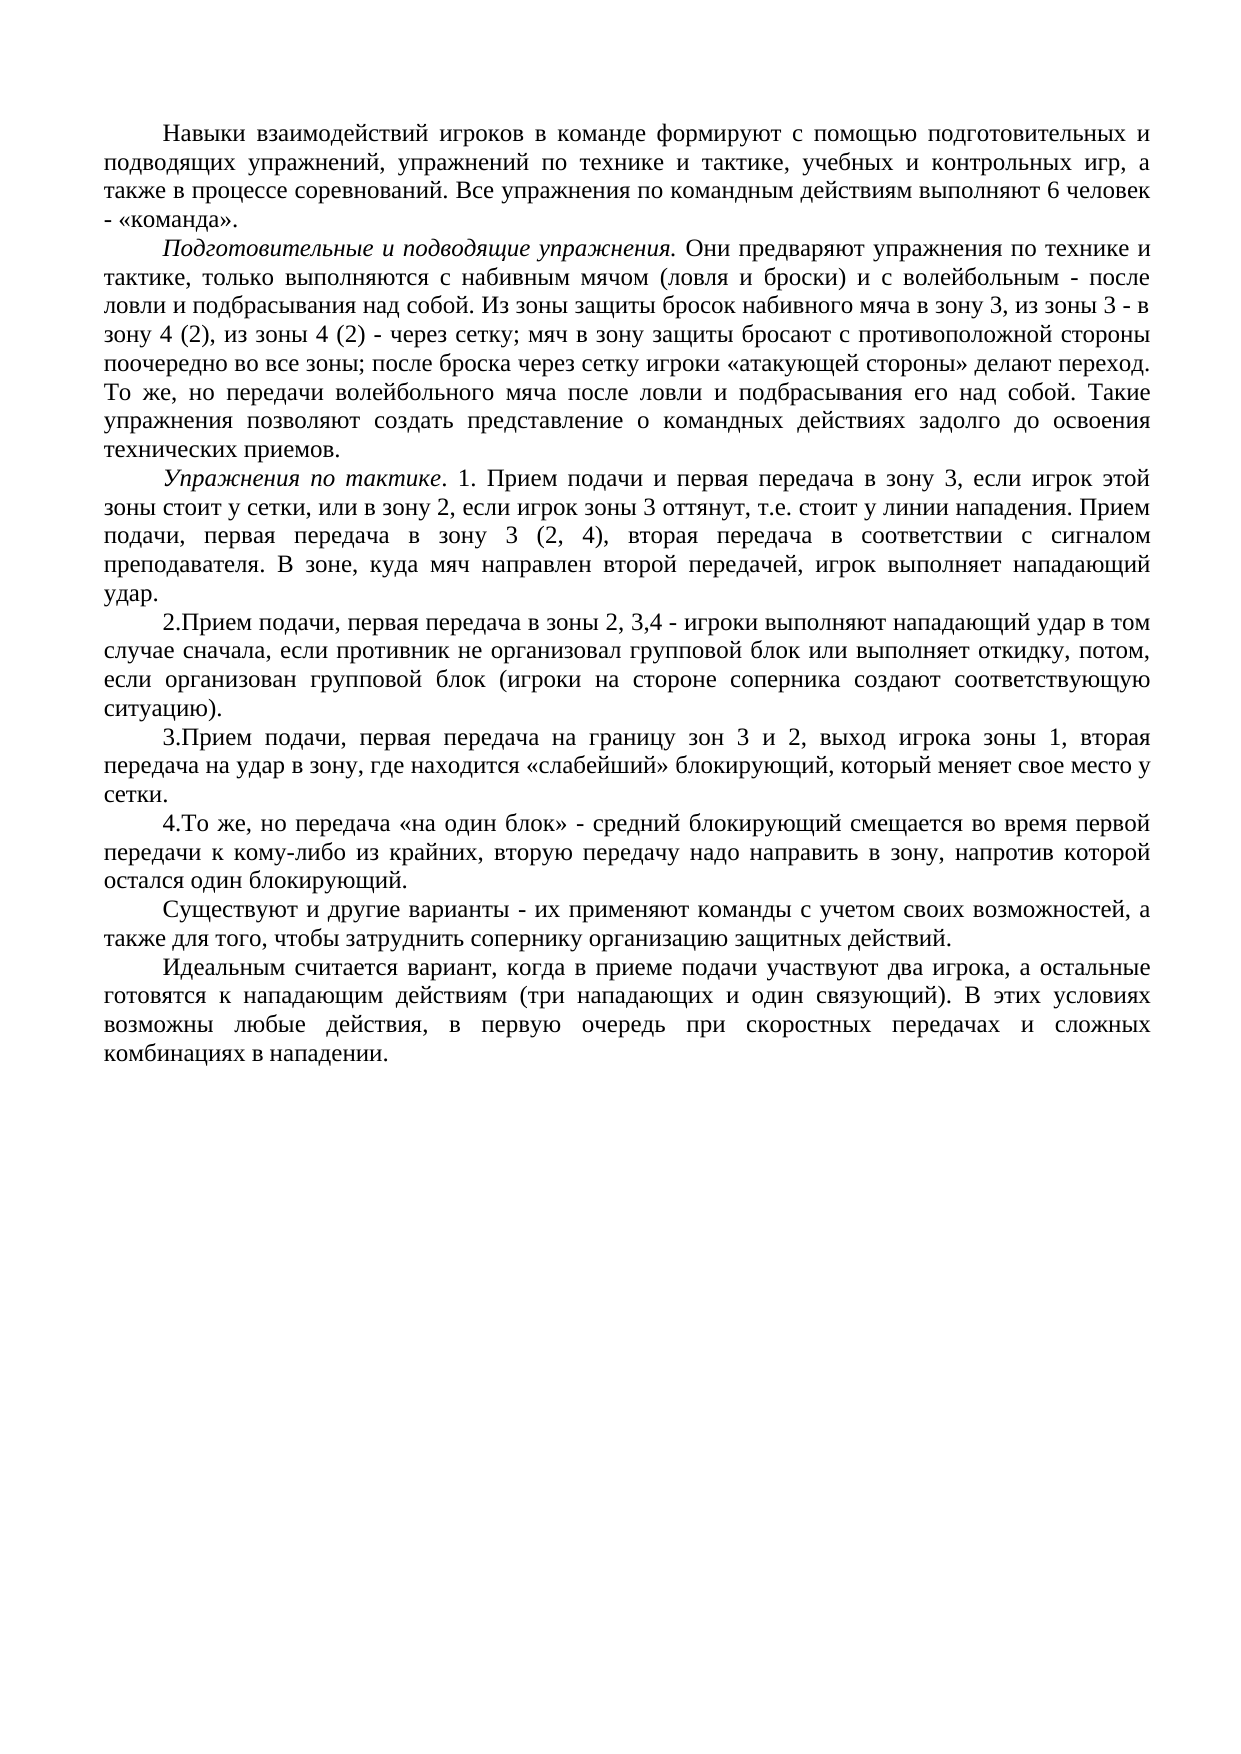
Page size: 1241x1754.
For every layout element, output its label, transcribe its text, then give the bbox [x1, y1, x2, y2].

text Подготовительные и подводящие упражнения. Они предваряют упражнения по технике и тактике, только выполняются с набивным мячом (ловля и броски) и с волейбольным - после ловли и подбрасывания над собой. Из зоны защиты бросок набивного мяча в зону 3, из зоны 3 - в зону 4 (2), из зоны 4 (2) - через сетку; мяч в зону защиты бросают с противоположной стороны поочередно во все зоны; после броска через сетку игроки «атакующей стороны» делают переход. То же, но передачи волейбольного мяча после ловли и подбрасывания его над собой. Такие упражнения позволяют создать представление о командных действиях задолго до освоения технических приемов. [103, 233, 1152, 463]
text 4.То же, но передача «на один блок» - средний блокирующий смещается во время первой передачи к кому-либо из крайних, вторую передачу надо направить в зону, напротив которой остался один блокирующий. [103, 808, 1152, 894]
text Упражнения по тактике. 1. Прием подачи и первая передача в зону 3, если игрок этой зоны стоит у сетки, или в зону 2, если игрок зоны 3 оттянут, т.е. стоит у линии нападения. Прием подачи, первая передача в зону 3 (2, 4), вторая передача в соответствии с сигналом преподавателя. В зоне, куда мяч направлен второй передачей, игрок выполняет нападающий удар. [103, 463, 1152, 607]
text 2.Прием подачи, первая передача в зоны 2, 3,4 - игроки выполняют нападающий удар в том случае сначала, если противник не организовал групповой блок или выполняет откидку, потом, если организован групповой блок (игроки на стороне соперника создают соответствующую ситуацию). [103, 607, 1152, 722]
text Идеальным считается вариант, когда в приеме подачи участвуют два игрока, а остальные готовятся к нападающим действиям (три нападающих и один связующий). В этих условиях возможны любые действия, в первую очередь при скоростных передачах и сложных комбинациях в нападении. [103, 952, 1152, 1067]
text Навыки взаимодействий игроков в команде формируют с помощью подготовительных и подводящих упражнений, упражнений по технике и тактике, учебных и контрольных игр, а также в процессе соревнований. Все упражнения по командным действиям выполняют 6 человек - «команда». [103, 118, 1152, 233]
text Существуют и другие варианты - их применяют команды с учетом своих возможностей, а также для того, чтобы затруднить сопернику организацию защитных действий. [103, 894, 1152, 952]
text 3.Прием подачи, первая передача на границу зон 3 и 2, выход игрока зоны 1, вторая передача на удар в зону, где находится «слабейший» блокирующий, который меняет свое место у сетки. [103, 722, 1152, 808]
